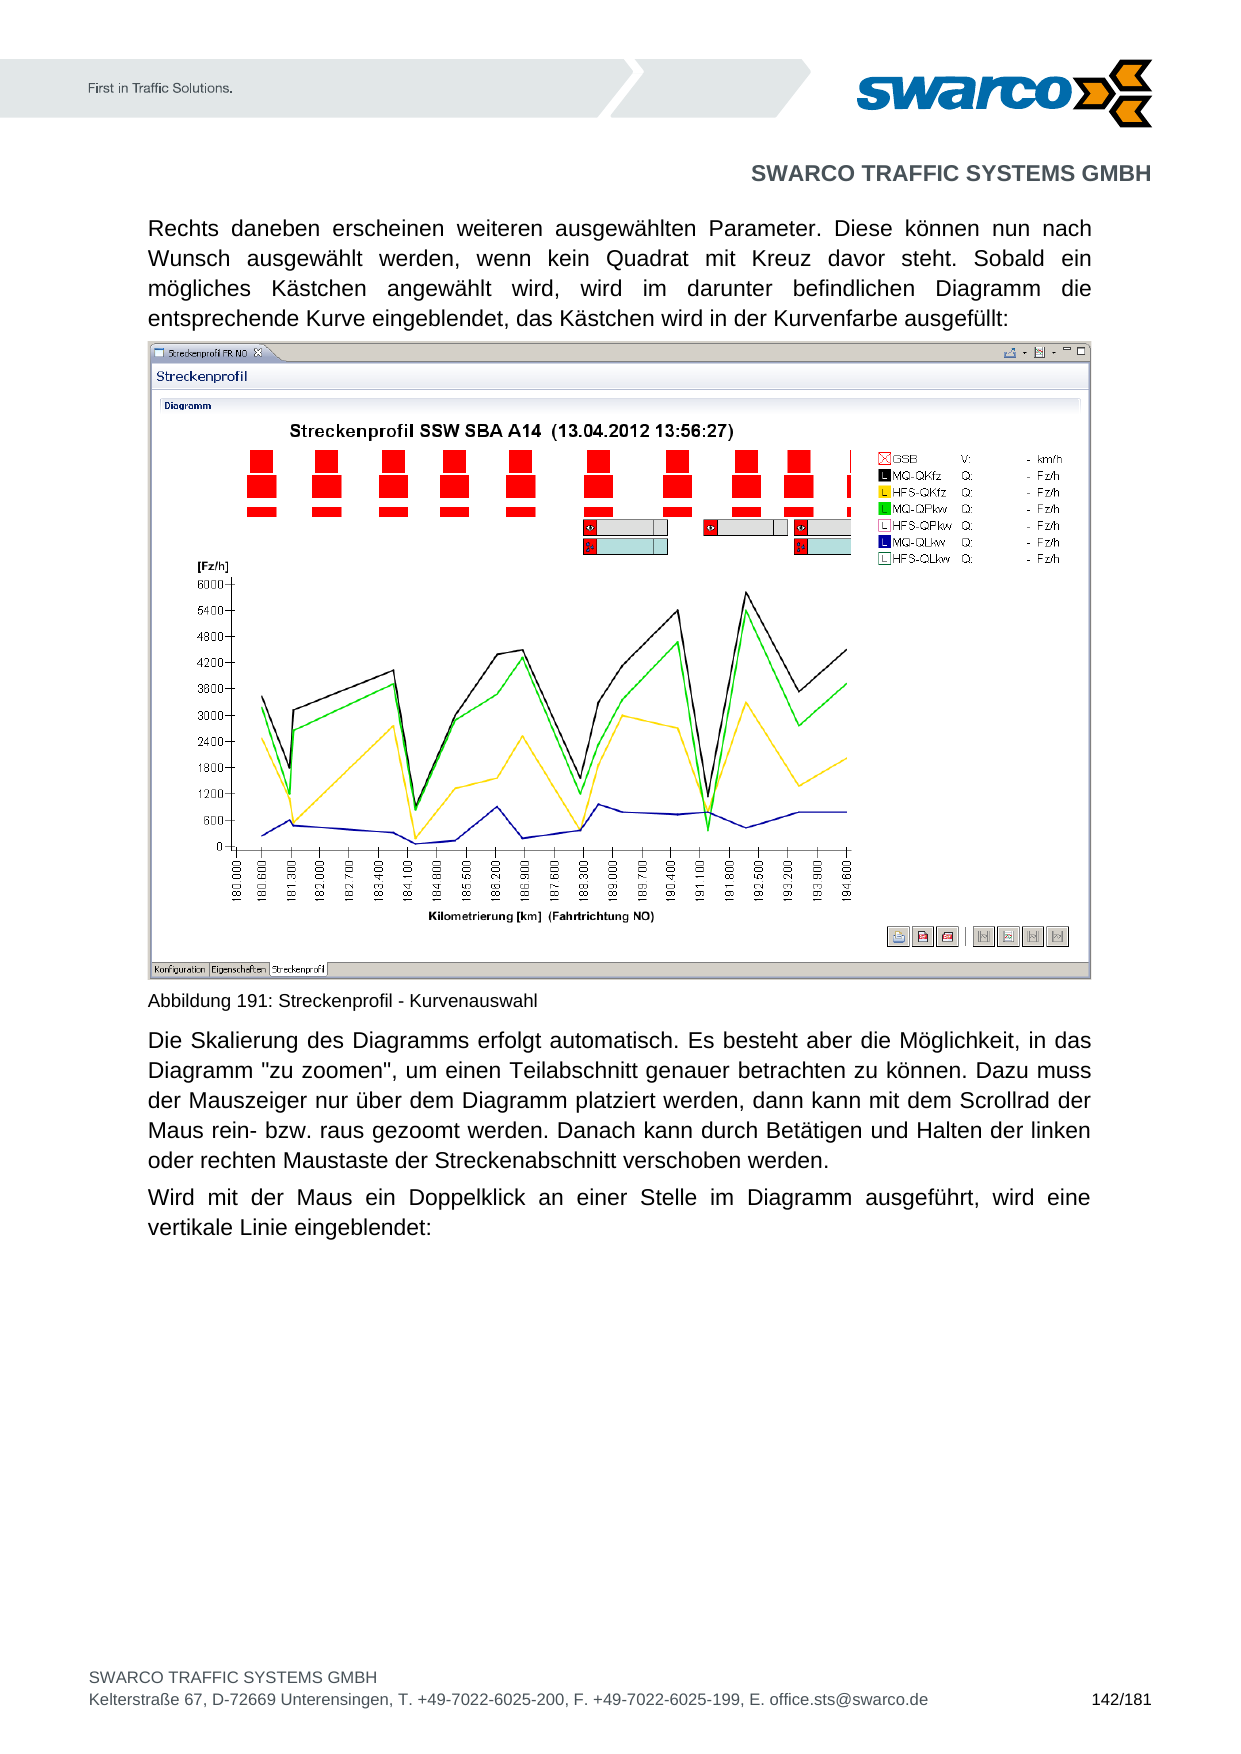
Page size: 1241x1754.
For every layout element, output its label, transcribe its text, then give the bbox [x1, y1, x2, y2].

text Abbildung 191: Streckenprofil - Kurvenauswahl [148, 989, 1092, 1011]
text Rechts daneben erscheinen weiteren ausgewählten Parameter. Diese können nun nach Wunsch ausgewählt werden, wenn kein Quadrat mit Kreuz davor steht. Sobald ein mögliches Kästchen angewählt wird, wird im darunter befindlichen Diagramm die entsprechende Kurve eingeblendet, das Kästchen wird in der Kurvenfarbe ausgefüllt: [148, 215, 1092, 332]
picture [147, 341, 1092, 980]
text Wird mit der Maus ein Doppelklick an einer Stelle im Diagramm ausgeführt, wird eine vertikale Linie eingeblendet: [148, 1184, 1092, 1241]
text Die Skalierung des Diagramms erfolgt automatisch. Es besteht aber die Möglichkeit, in das Diagramm "zu zoomen", um einen Teilabschnitt genauer betrachten zu können. Dazu muss der Mauszeiger nur über dem Diagramm platziert werden, dann kann mit dem Scrollrad der Maus rein- bzw. raus gezoomt werden. Danach kann durch Betätigen und Halten der linken oder rechten Maustaste der Streckenabschnitt verschoben werden. [148, 1027, 1092, 1174]
